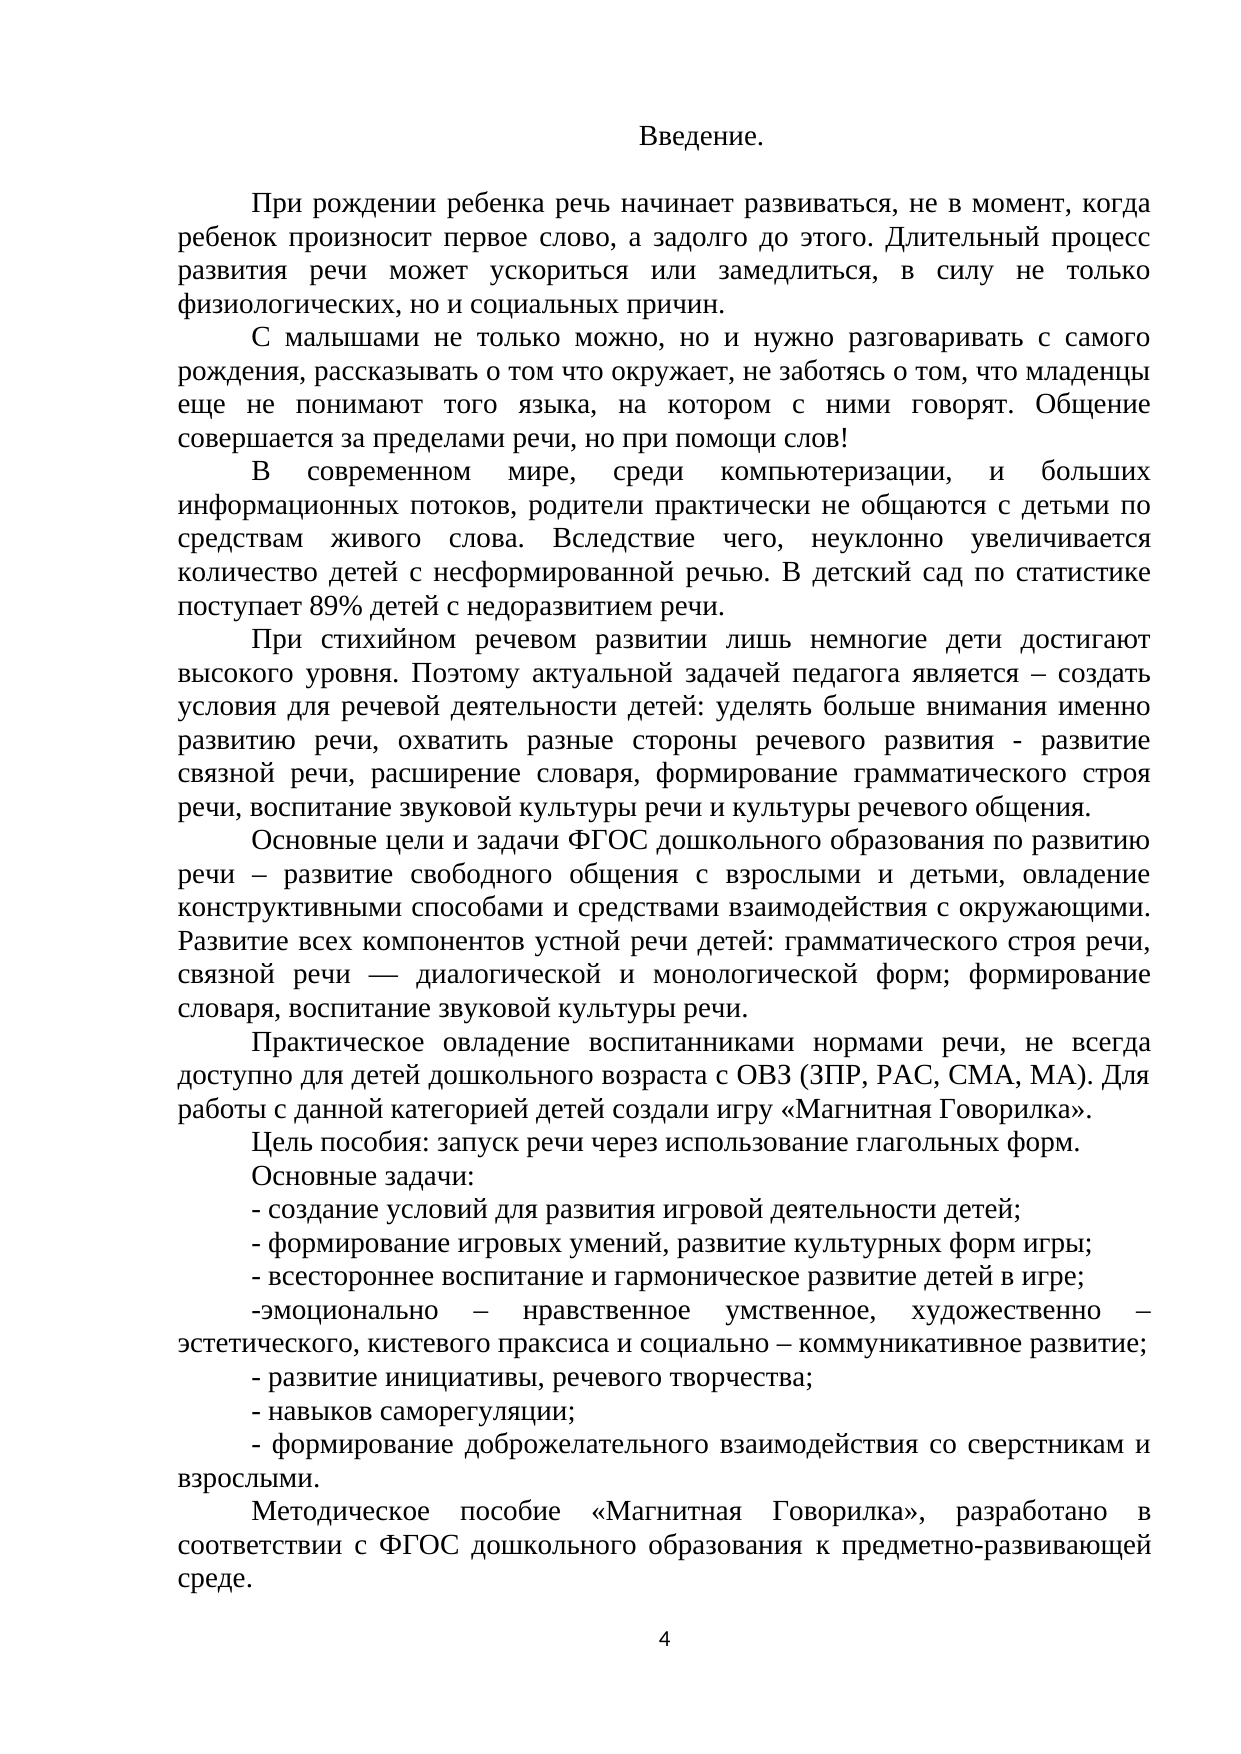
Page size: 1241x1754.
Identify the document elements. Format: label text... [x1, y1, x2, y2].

text - формирование доброжелательного взаимодействия со сверстникам и взрослыми. [177, 1426, 1152, 1493]
text - развитие инициативы, речевого творчества; [177, 1359, 1152, 1393]
text При рождении ребенка речь начинает развиваться, не в момент, когда ребенок произносит первое слово, а задолго до этого. Длительный процесс развития речи может ускориться или замедлиться, в силу не только физиологических, но и социальных причин. [177, 185, 1152, 319]
text Введение. [177, 118, 1152, 152]
text Методическое пособие «Магнитная Говорилка», разработано в соответствии с ФГОС дошкольного образования к предметно-развивающей среде. [177, 1493, 1152, 1594]
text Основные цели и задачи ФГОС дошкольного образования по развитию речи – развитие свободного общения с взрослыми и детьми, овладение конструктивными способами и средствами взаимодействия с окружающими. Развитие всех компонентов устной речи детей: грамматического строя речи, связной речи — диалогической и монологической форм; формирование словаря, воспитание звуковой культуры речи. [177, 822, 1152, 1024]
text -эмоционально – нравственное умственное, художественно – эстетического, кистевого праксиса и социально – коммуникативное развитие; [177, 1292, 1152, 1359]
text Основные задачи: [177, 1158, 1152, 1191]
text В современном мире, среди компьютеризации, и больших информационных потоков, родители практически не общаются с детьми по средствам живого слова. Вследствие чего, неуклонно увеличивается количество детей с несформированной речью. В детский сад по статистике поступает 89% детей с недоразвитием речи. [177, 453, 1152, 621]
text С малышами не только можно, но и нужно разговаривать с самого рождения, рассказывать о том что окружает, не заботясь о том, что младенцы еще не понимают того языка, на котором с ними говорят. Общение совершается за пределами речи, но при помощи слов! [177, 319, 1152, 453]
text При стихийном речевом развитии лишь немногие дети достигают высокого уровня. Поэтому актуальной задачей педагога является – создать условия для речевой деятельности детей: уделять больше внимания именно развитию речи, охватить разные стороны речевого развития - развитие связной речи, расширение словаря, формирование грамматического строя речи, воспитание звуковой культуры речи и культуры речевого общения. [177, 621, 1152, 822]
text Цель пособия: запуск речи через использование глагольных форм. [177, 1124, 1152, 1158]
text - создание условий для развития игровой деятельности детей; [177, 1191, 1152, 1225]
text - всестороннее воспитание и гармоническое развитие детей в игре; [177, 1258, 1152, 1292]
text Практическое овладение воспитанниками нормами речи, не всегда доступно для детей дошкольного возраста с ОВЗ (ЗПР, РАС, СМА, МА). Для работы с данной категорией детей создали игру «Магнитная Говорилка». [177, 1024, 1152, 1124]
text - формирование игровых умений, развитие культурных форм игры; [177, 1225, 1152, 1258]
text - навыков саморегуляции; [177, 1393, 1152, 1426]
